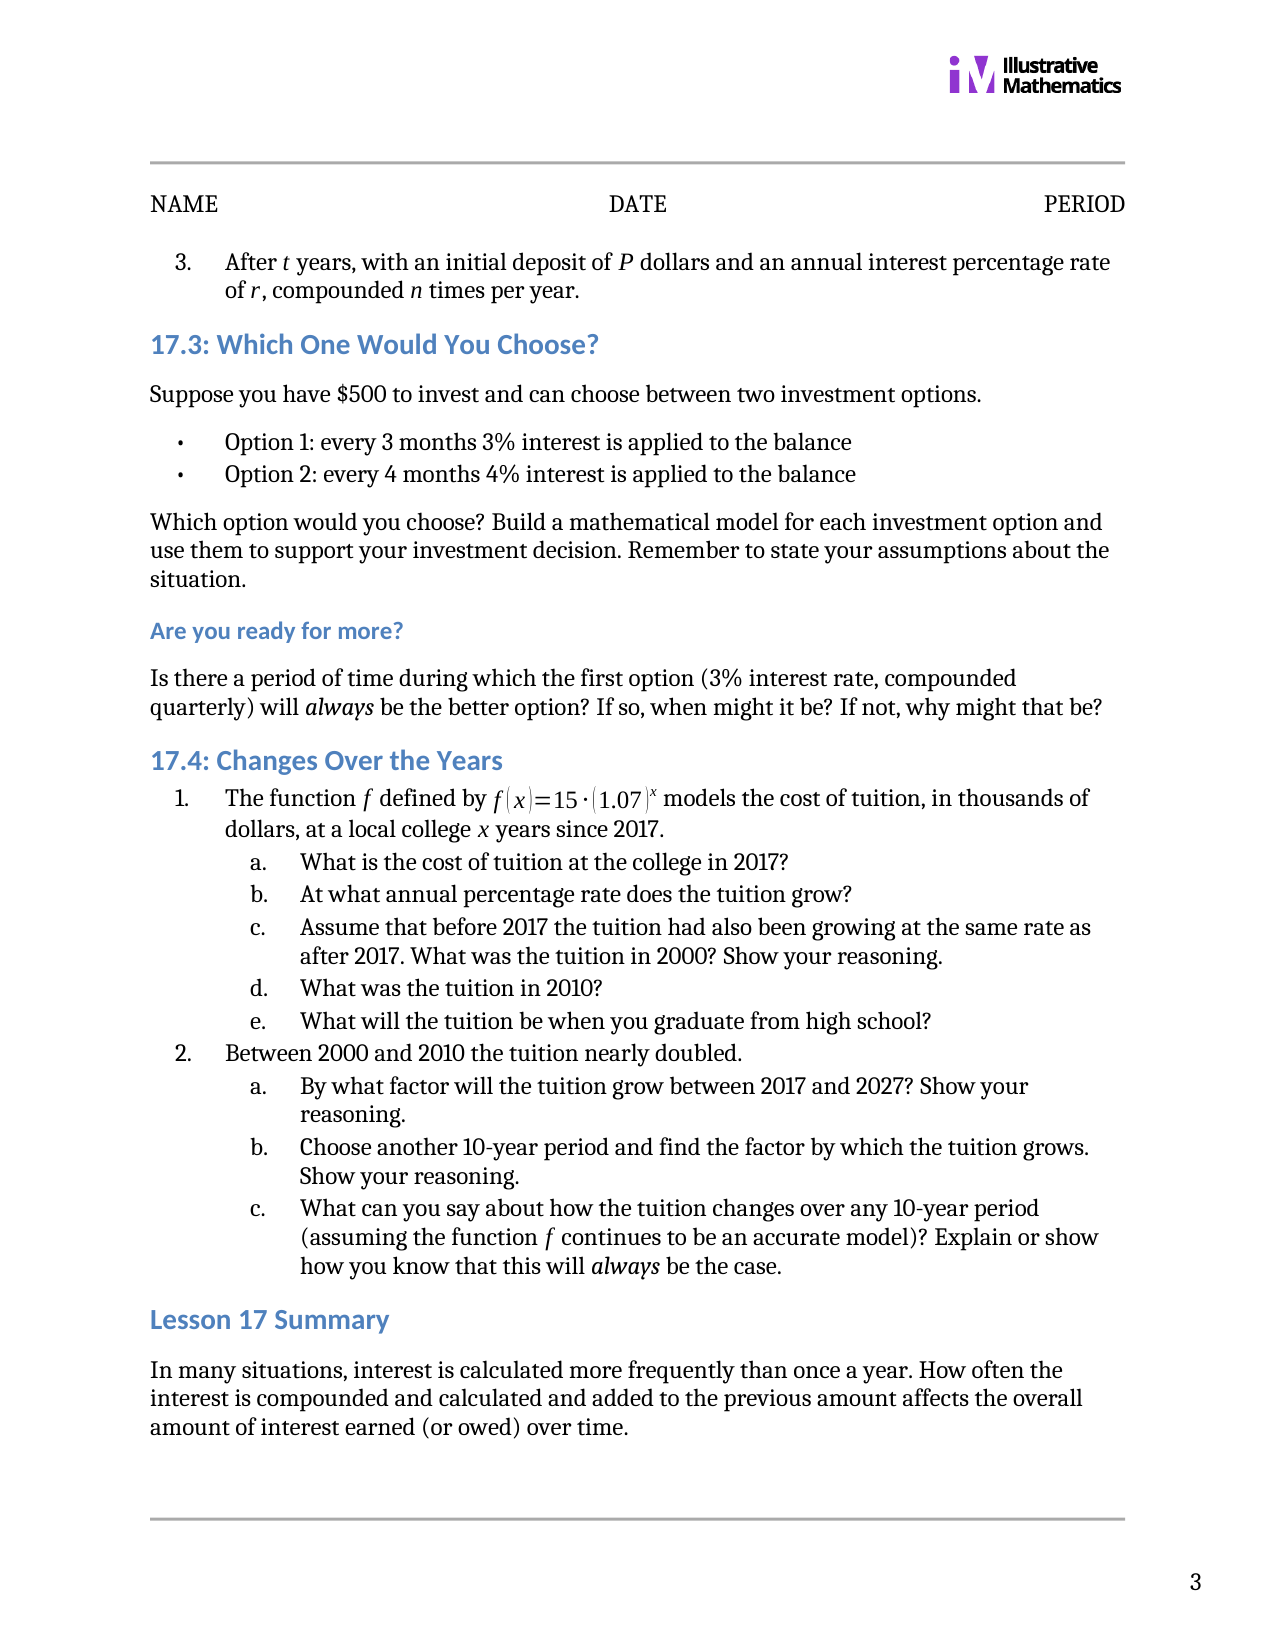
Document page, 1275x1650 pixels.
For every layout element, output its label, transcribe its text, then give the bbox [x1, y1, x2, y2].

list After years, with an initial deposit of dollars and an annual interest percentage rate of , compounded times per year. [175, 247, 1125, 305]
subtitle Are you ready for more? [150, 615, 1125, 645]
list What can you say about how the tuition changes over any 10-year period (assuming the function continues to be an accurate model)? Explain or show how you know that this will always be the case. [250, 1194, 1125, 1280]
subtitle 17.3: Which One Would You Choose? [150, 326, 1125, 361]
list What will the tuition be when you graduate from high school? [250, 1007, 1125, 1035]
list Option 1: every 3 months 3% interest is applied to the balance [175, 428, 1125, 456]
picture [949, 55, 1121, 93]
subtitle Lesson 17 Summary [150, 1301, 1125, 1337]
text Which option would you choose? Build a mathematical model for each investment option and use them to support your investment decision. Remember to state your assumptions about the situation. [150, 508, 1125, 594]
text Suppose you have $500 to invest and can choose between two investment options. [150, 380, 1125, 409]
subtitle 17.4: Changes Over the Years [150, 742, 1125, 778]
list Between 2000 and 2010 the tuition nearly doubled. [175, 1039, 1125, 1068]
list What is the cost of tuition at the college in 2017? [250, 848, 1125, 877]
list Choose another 10-year period and find the factor by which the tuition grows. Show your reasoning. [250, 1133, 1125, 1190]
list The function defined by models the cost of tuition, in thousands of dollars, at a local college years since 2017. [175, 782, 1125, 844]
list What was the tuition in 2010? [250, 974, 1125, 1003]
text In many situations, interest is calculated more frequently than once a year. How often the interest is compounded and calculated and added to the previous amount affects the overall amount of interest earned (or owed) over time. [150, 1356, 1125, 1442]
list Assume that before 2017 the tuition had also been growing at the same rate as after 2017. What was the tuition in 2000? Show your reasoning. [250, 913, 1125, 970]
list Option 2: every 4 months 4% interest is applied to the balance [175, 460, 1125, 489]
list At what annual percentage rate does the tuition grow? [250, 880, 1125, 909]
text Is there a period of time during which the first option (3% interest rate, compounded quarterly) will always be the better option? If so, when might it be? If not, why might that be? [150, 664, 1125, 722]
list By what factor will the tuition grow between 2017 and 2027? Show your reasoning. [250, 1072, 1125, 1129]
